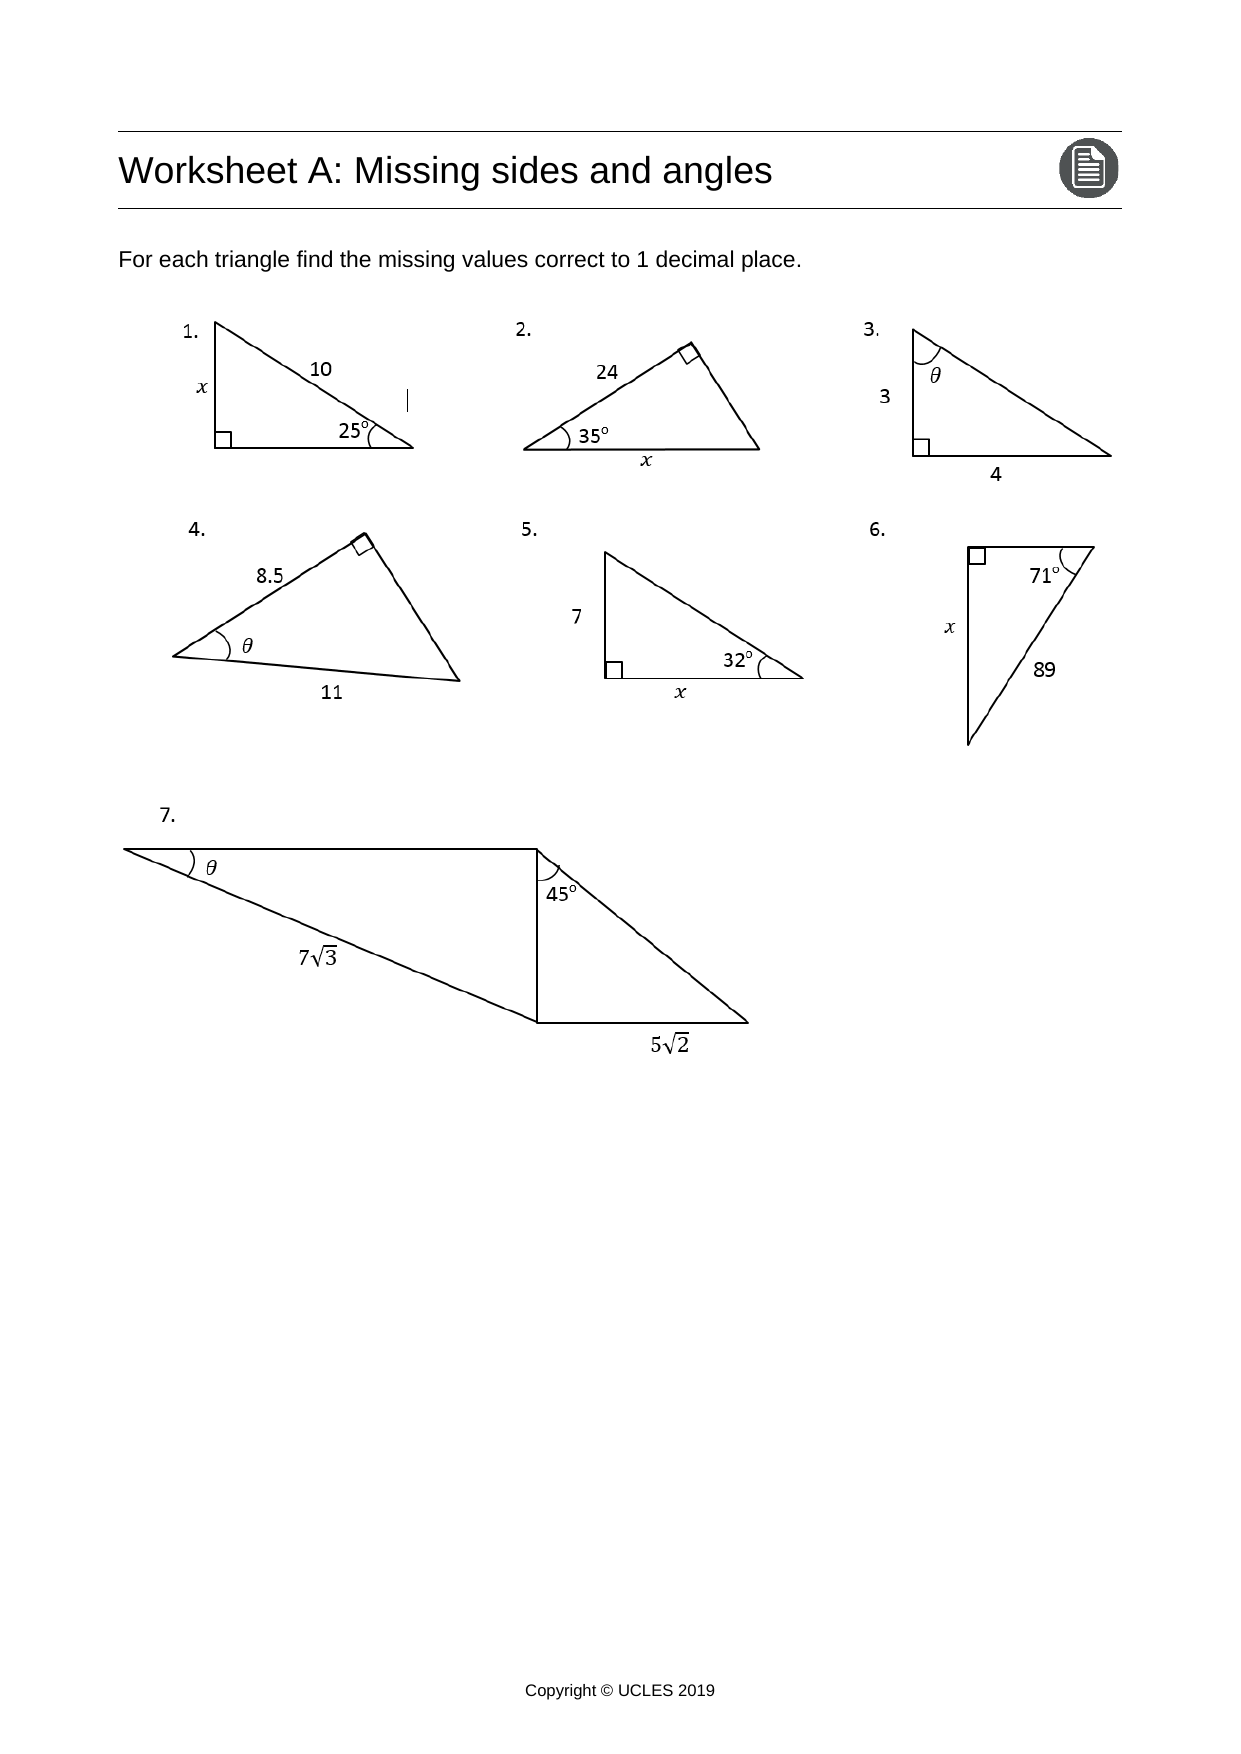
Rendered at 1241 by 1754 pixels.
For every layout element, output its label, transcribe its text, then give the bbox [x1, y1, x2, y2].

text For each triangle find the missing values correct to 1 decimal place. [118, 246, 1122, 272]
text Worksheet A: Missing sides and angles [118, 132, 1122, 208]
picture [114, 310, 1119, 1065]
